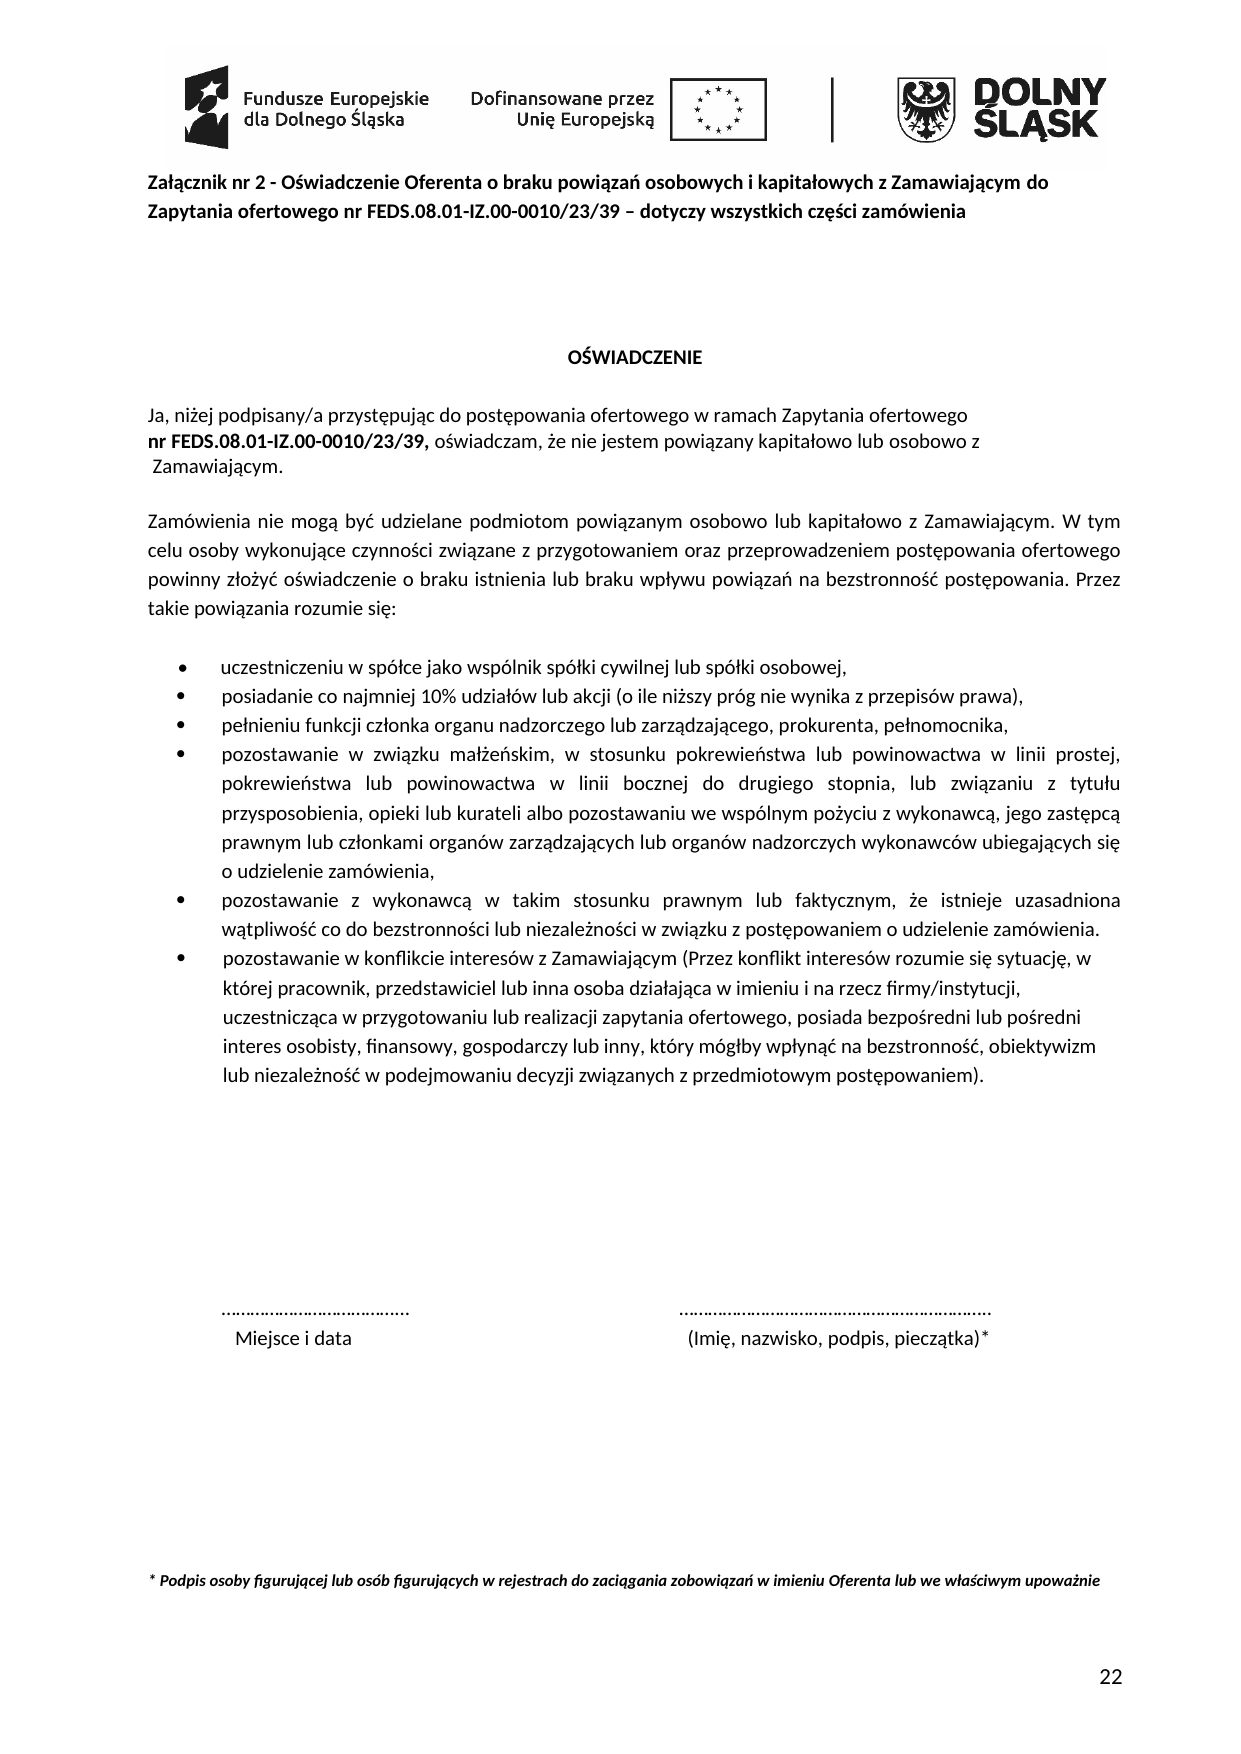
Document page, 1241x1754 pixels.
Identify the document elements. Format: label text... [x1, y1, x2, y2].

text Ja, niżej podpisany/a przystępując do postępowania ofertowego w ramach Zapytania ofertowego nr FEDS.08.01-IZ.00-0010/23/39, oświadczam, że nie jestem powiązany kapitałowo lub osobowo z Zamawiającym. [148, 403, 1122, 479]
text ………………………………... ……………………………………………………….. [148, 1296, 1122, 1321]
text Załącznik nr 2 - Oświadczenie Oferenta o braku powiązań osobowych i kapitałowych z Zamawiającym do Zapytania ofertowego nr FEDS.08.01-IZ.00-0010/23/39 – dotyczy wszystkich części zamówienia [148, 169, 1122, 224]
list pozostawanie w związku małżeńskim, w stosunku pokrewieństwa lub powinowactwa w linii prostej, pokrewieństwa lub powinowactwa w linii bocznej do drugiego stopnia, lub związaniu z tytułu przysposobienia, opieki lub kurateli albo pozostawaniu we wspólnym pożyciu z wykonawcą, jego zastępcą prawnym lub członkami organów zarządzających lub organów nadzorczych wykonawców ubiegających się o udzielenie zamówienia, [177, 741, 1122, 883]
table_header Miejsce i data [148, 1325, 624, 1354]
list pełnieniu funkcji członka organu nadzorczego lub zarządzającego, prokurenta, pełnomocnika, [177, 712, 1122, 738]
list pozostawanie w konflikcie interesów z Zamawiającym (Przez konflikt interesów rozumie się sytuację, w której pracownik, przedstawiciel lub inna osoba działająca w imieniu i na rzecz firmy/instytucji, uczestnicząca w przygotowaniu lub realizacji zapytania ofertowego, posiada bezpośredni lub pośredni interes osobisty, finansowy, gospodarczy lub inny, który mógłby wpłynąć na bezstronność, obiektywizm lub niezależność w podejmowaniu decyzji związanych z przedmiotowym postępowaniem). [177, 946, 1122, 1088]
list pozostawanie z wykonawcą w takim stosunku prawnym lub faktycznym, że istnieje uzasadniona wątpliwość co do bezstronności lub niezależności w związku z postępowaniem o udzielenie zamówienia. [177, 887, 1122, 942]
table_header (Imię, nazwisko, podpis, pieczątka)* [624, 1325, 1111, 1354]
text Zamówienia nie mogą być udzielane podmiotom powiązanym osobowo lub kapitałowo z Zamawiającym. W tym celu osoby wykonujące czynności związane z przygotowaniem oraz przeprowadzeniem postępowania ofertowego powinny złożyć oświadczenie o braku istnienia lub braku wpływu powiązań na bezstronność postępowania. Przez takie powiązania rozumie się: [148, 508, 1122, 621]
text OŚWIADCZENIE [148, 344, 1122, 370]
text • uczestniczeniu w spółce jako wspólnik spółki cywilnej lub spółki osobowej, [177, 654, 1122, 679]
picture [163, 44, 1107, 170]
text * Podpis osoby figurującej lub osób figurujących w rejestrach do zaciągania zobowiązań w imieniu Oferenta lub we właściwym upoważnie [148, 1570, 1122, 1590]
list posiadanie co najmniej 10% udziałów lub akcji (o ile niższy próg nie wynika z przepisów prawa), [177, 683, 1122, 708]
